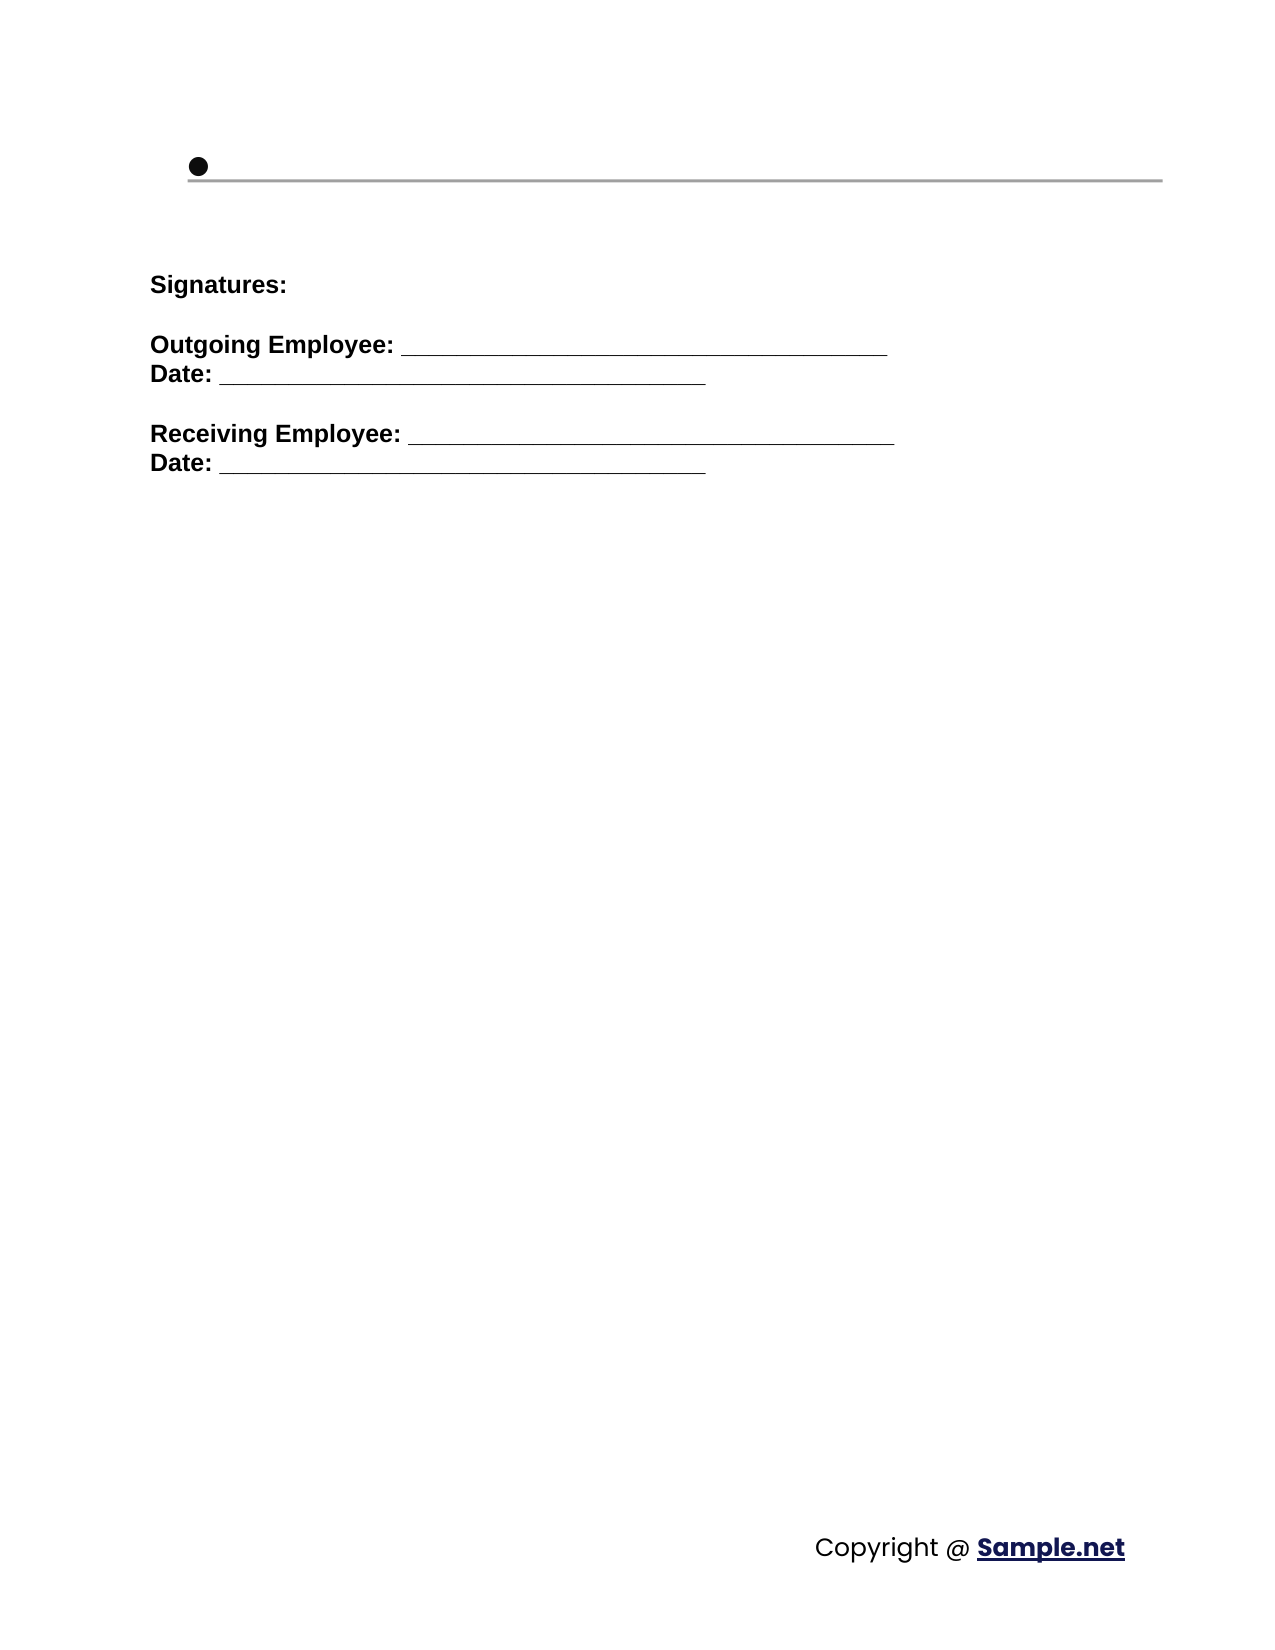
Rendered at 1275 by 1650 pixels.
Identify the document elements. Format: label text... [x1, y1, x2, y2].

text Receiving Employee: ___________________________________ Date: ___________________________________ [150, 419, 1125, 476]
text Outgoing Employee: ___________________________________ Date: ___________________________________ [150, 330, 1125, 387]
text Signatures: [150, 270, 1125, 299]
